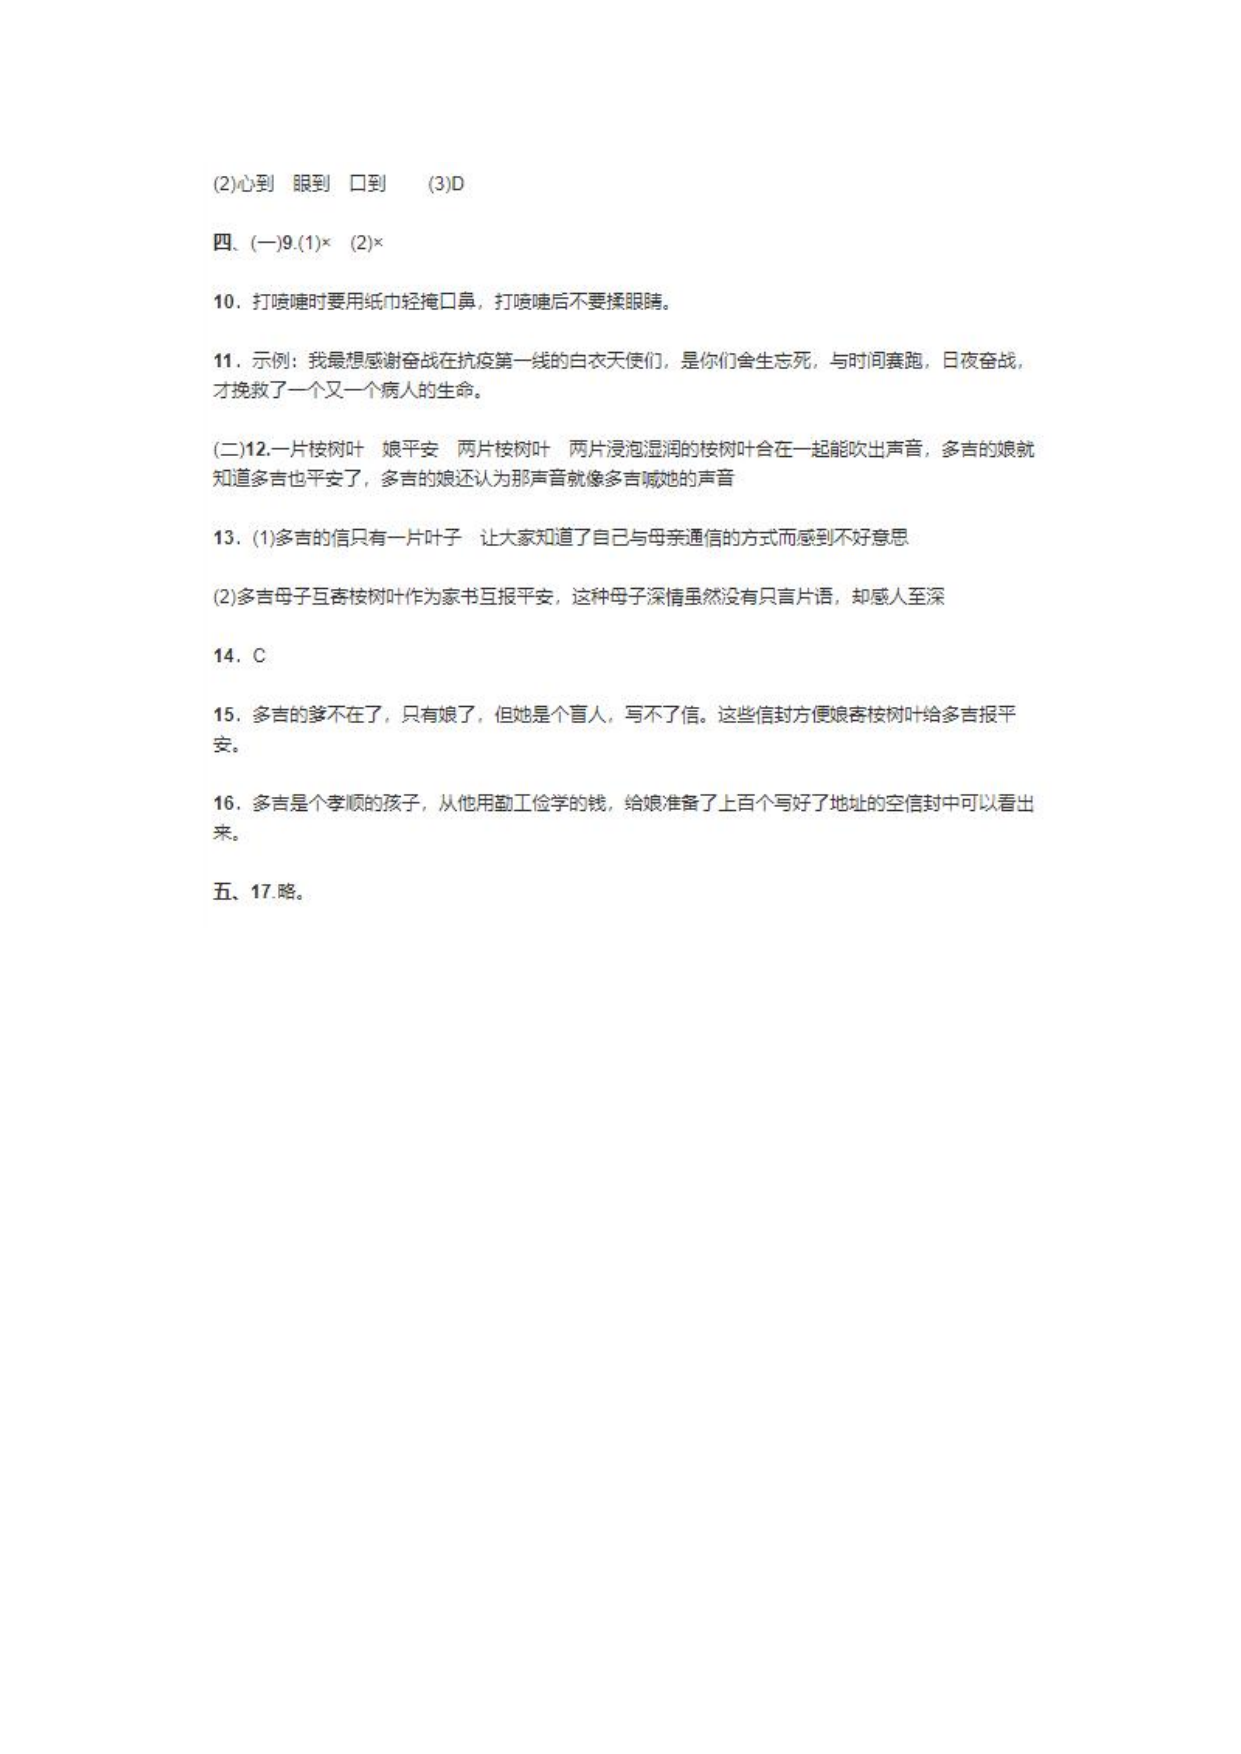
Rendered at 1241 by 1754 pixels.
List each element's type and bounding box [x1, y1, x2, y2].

picture [187, 162, 1053, 928]
